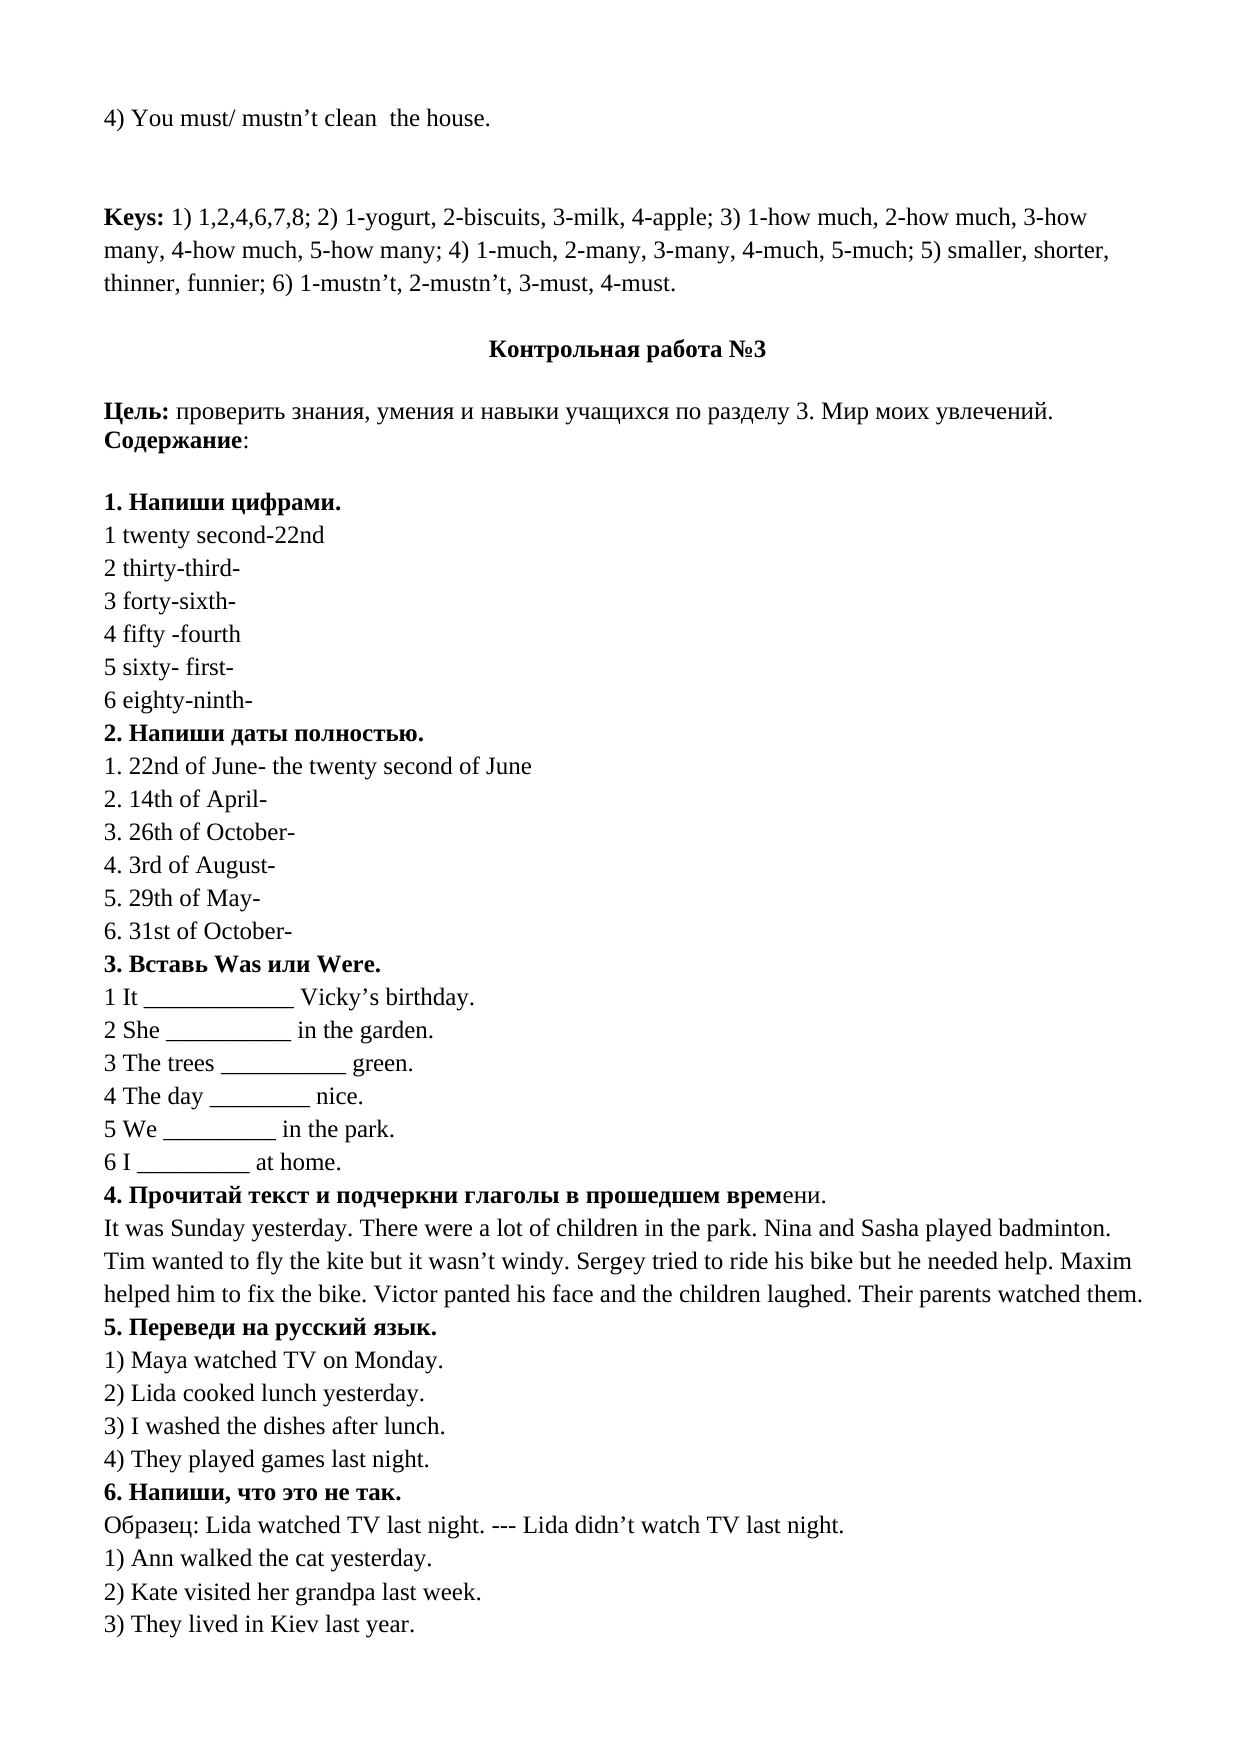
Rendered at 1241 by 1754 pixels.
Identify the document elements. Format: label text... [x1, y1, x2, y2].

text 1. Напиши цифрами. [103, 487, 1152, 516]
text 4) They played games last night. [103, 1444, 1152, 1473]
text 1) Maya watched TV on Monday. [103, 1345, 1152, 1374]
text It was Sunday yesterday. There were a lot of children in the park. Nina and Sasha played badminton. [103, 1213, 1152, 1242]
text 5. Переведи на русский язык. [103, 1312, 1152, 1341]
text 3. 26th of October- [103, 817, 1152, 846]
text Содержание: [103, 425, 1152, 454]
text 5 sixty- first- [103, 652, 1152, 681]
text 1. 22nd of June- the twenty second of June [103, 751, 1152, 780]
text 2) Lida cooked lunch yesterday. [103, 1378, 1152, 1407]
text 6. Напиши, что это не так. [103, 1477, 1152, 1506]
text 5 We _________ in the park. [103, 1114, 1152, 1143]
text 6. 31st of October- [103, 916, 1152, 945]
text 4 fifty -fourth [103, 619, 1152, 648]
text 3 The trees __________ green. [103, 1048, 1152, 1077]
text 3) I washed the dishes after lunch. [103, 1411, 1152, 1440]
text 3 forty-sixth- [103, 586, 1152, 615]
text Tim wanted to fly the kite but it wasn’t windy. Sergey tried to ride his bike but he needed help. Maxim [103, 1246, 1152, 1275]
text 3) They lived in Kiev last year. [103, 1609, 1152, 1638]
text 6 I _________ at home. [103, 1147, 1152, 1176]
text Образец: Lida watched TV last night. --- Lida didn’t watch TV last night. [103, 1511, 1152, 1539]
text 2) Kate visited her grandpa last week. [103, 1577, 1152, 1605]
text 1 twenty second-22nd [103, 520, 1152, 549]
text Цель: проверить знания, умения и навыки учащихся по разделу 3. Мир моих увлечений. [103, 396, 1152, 425]
text 4 The day ________ nice. [103, 1081, 1152, 1110]
text 3. Вставь Was или Were. [103, 949, 1152, 978]
text 6 eighty-ninth- [103, 685, 1152, 714]
text Keys: 1) 1,2,4,6,7,8; 2) 1-yogurt, 2-biscuits, 3-milk, 4-apple; 3) 1-how much, 2-how much, 3-how many, 4-how much, 5-how many; 4) 1-much, 2-many, 3-many, 4-much, 5-much; 5) smaller, shorter, thinner, funnier; 6) 1-mustn’t, 2-mustn’t, 3-must, 4-must. [103, 202, 1152, 297]
text 1) Ann walked the cat yesterday. [103, 1543, 1152, 1572]
text 1 It ____________ Vicky’s birthday. [103, 982, 1152, 1011]
text 5. 29th of May- [103, 883, 1152, 912]
text 2 thirty-third- [103, 553, 1152, 582]
text helped him to fix the bike. Victor panted his face and the children laughed. Their parents watched them. [103, 1279, 1152, 1308]
text 2. Напиши даты полностью. [103, 718, 1152, 747]
text 4) You must/ mustn’t clean the house. [103, 103, 1152, 132]
text 4. Прочитай текст и подчеркни глаголы в прошедшем времени. [103, 1180, 1152, 1209]
text 2. 14th of April- [103, 784, 1152, 813]
text 4. 3rd of August- [103, 850, 1152, 879]
text Контрольная работа №3 [103, 334, 1152, 363]
text 2 She __________ in the garden. [103, 1015, 1152, 1044]
